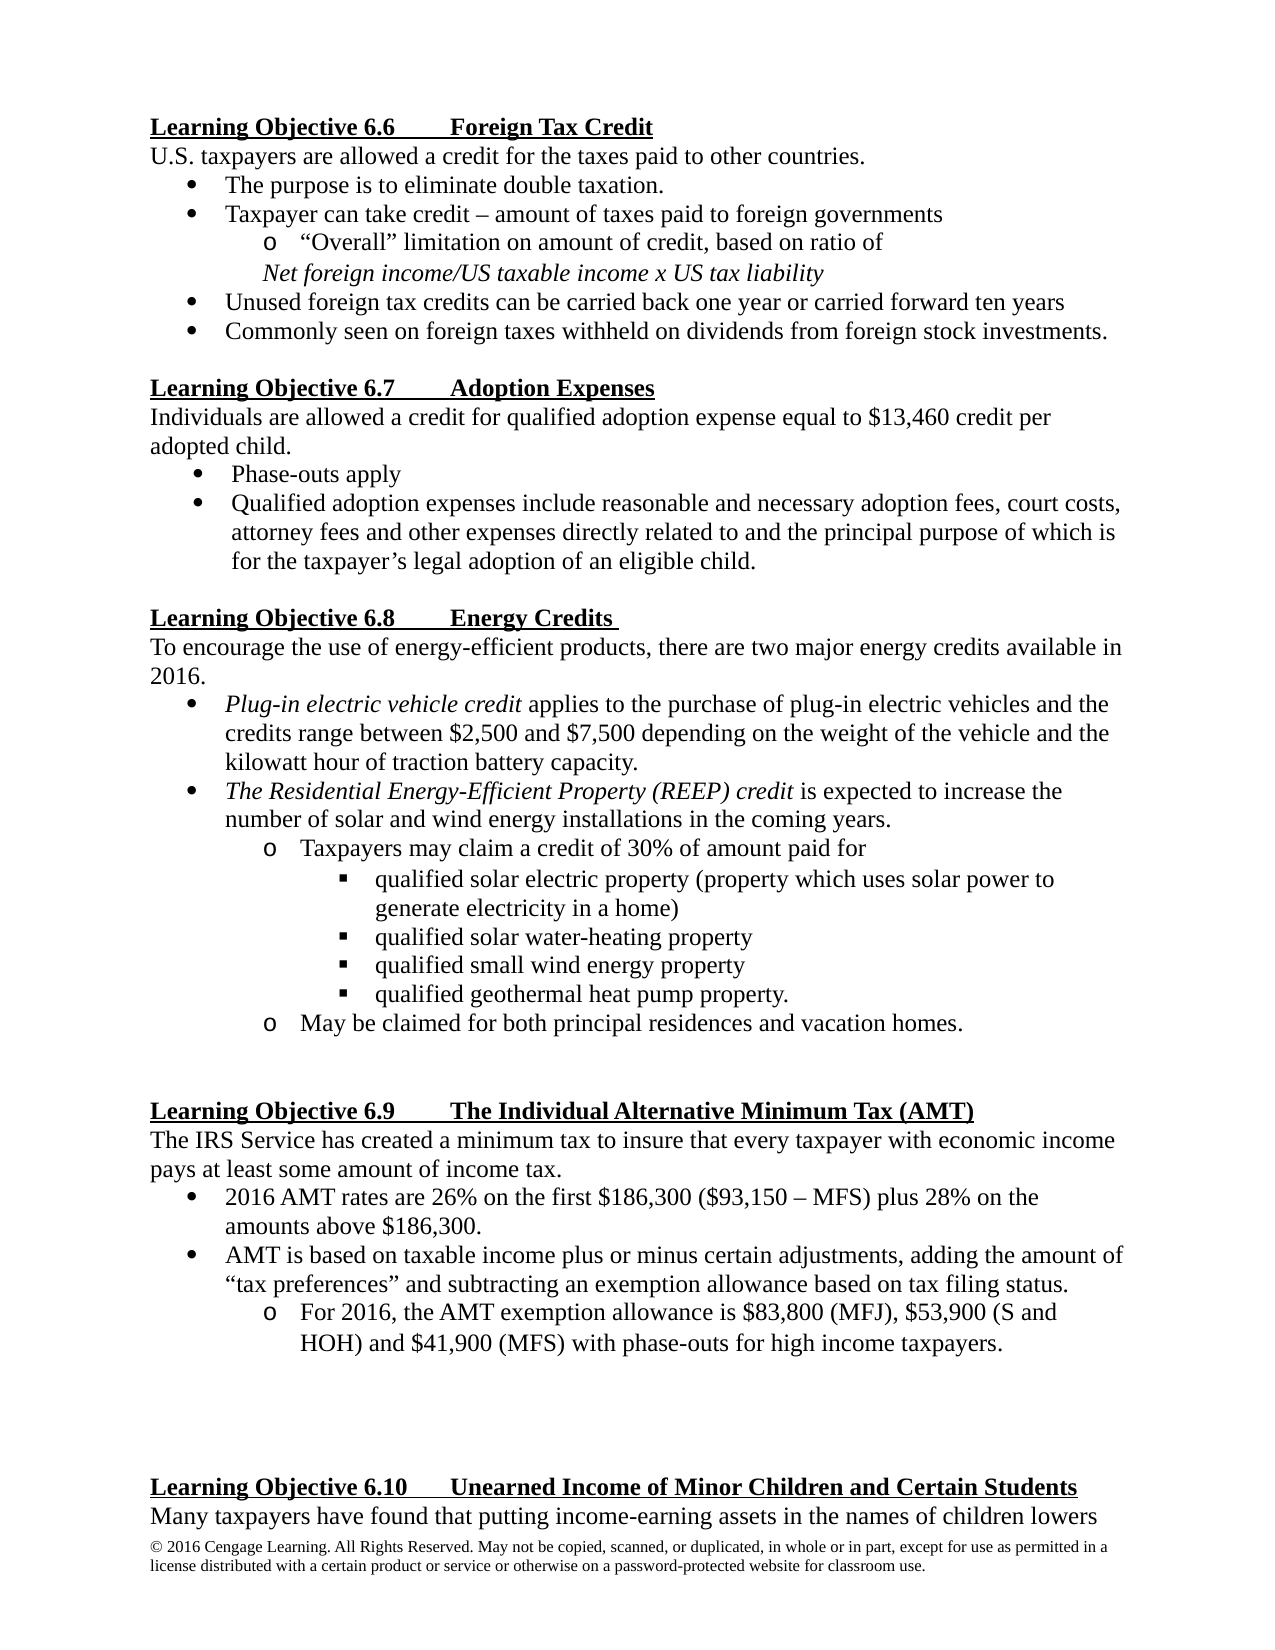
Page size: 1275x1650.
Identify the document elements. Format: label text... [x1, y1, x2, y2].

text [150, 1501, 1125, 1529]
text Learning Objective 6.6 Foreign Tax Credit [150, 112, 1125, 141]
list The purpose is to eliminate double taxation. [187, 170, 1125, 199]
list May be claimed for both principal residences and vacation homes. [262, 1008, 1125, 1039]
text U.S. taxpayers are allowed a credit for the taxes paid to other countries. [150, 141, 1125, 170]
list “Overall” limitation on amount of credit, based on ratio of [262, 227, 1125, 258]
list 2016 AMT rates are 26% on the first $186,300 ($93,150 – MFS) plus 28% on the amounts above $186,300. [187, 1182, 1125, 1240]
list AMT is based on taxable income plus or minus certain adjustments, adding the amount of “tax preferences” and subtracting an exemption allowance based on tax filing status. [187, 1240, 1125, 1297]
list Unused foreign tax credits can be carried back one year or carried forward ten years [187, 287, 1125, 316]
list Commonly seen on foreign taxes withheld on dividends from foreign stock investments. [187, 316, 1125, 344]
list Plug-in electric vehicle credit applies to the purchase of plug-in electric vehicles and the credits range between $2,500 and $7,500 depending on the weight of the vehicle and the kilowatt hour of traction battery capacity. [187, 689, 1125, 776]
text Net foreign income/US taxable income x US tax liability [262, 258, 1125, 287]
list qualified solar water-heating property [337, 922, 1125, 950]
text Learning Objective 6.9 The Individual Alternative Minimum Tax (AMT) [150, 1096, 1125, 1125]
list qualified solar electric property (property which uses solar power to generate electricity in a home) [337, 864, 1125, 922]
list Phase-outs apply [194, 459, 1125, 488]
list qualified small wind energy property [337, 950, 1125, 979]
list qualified geothermal heat pump property. [337, 979, 1125, 1008]
list Qualified adoption expenses include reasonable and necessary adoption fees, court costs, attorney fees and other expenses directly related to and the principal purpose of which is for the taxpayer’s legal adoption of an eligible child. [194, 488, 1125, 574]
list Taxpayer can take credit – amount of taxes paid to foreign governments [187, 199, 1125, 227]
text Learning Objective 6.8 Energy Credits [150, 603, 1125, 632]
text Learning Objective 6.7 Adoption Expenses [150, 373, 1125, 402]
list The Residential Energy-Efficient Property (REEP) credit is expected to increase the number of solar and wind energy installations in the coming years. [187, 776, 1125, 833]
text To encourage the use of energy-efficient products, there are two major energy credits available in 2016. [150, 632, 1125, 689]
list For 2016, the AMT exemption allowance is $83,800 (MFJ), $53,900 (S and HOH) and $41,900 (MFS) with phase-outs for high income taxpayers. [262, 1297, 1125, 1357]
list Taxpayers may claim a credit of 30% of amount paid for [262, 833, 1125, 864]
text Individuals are allowed a credit for qualified adoption expense equal to $13,460 credit per adopted child. [150, 402, 1125, 459]
text Learning Objective 6.10 Unearned Income of Minor Children and Certain Students [150, 1472, 1125, 1501]
text The IRS Service has created a minimum tax to insure that every taxpayer with economic income pays at least some amount of income tax. [150, 1125, 1125, 1182]
